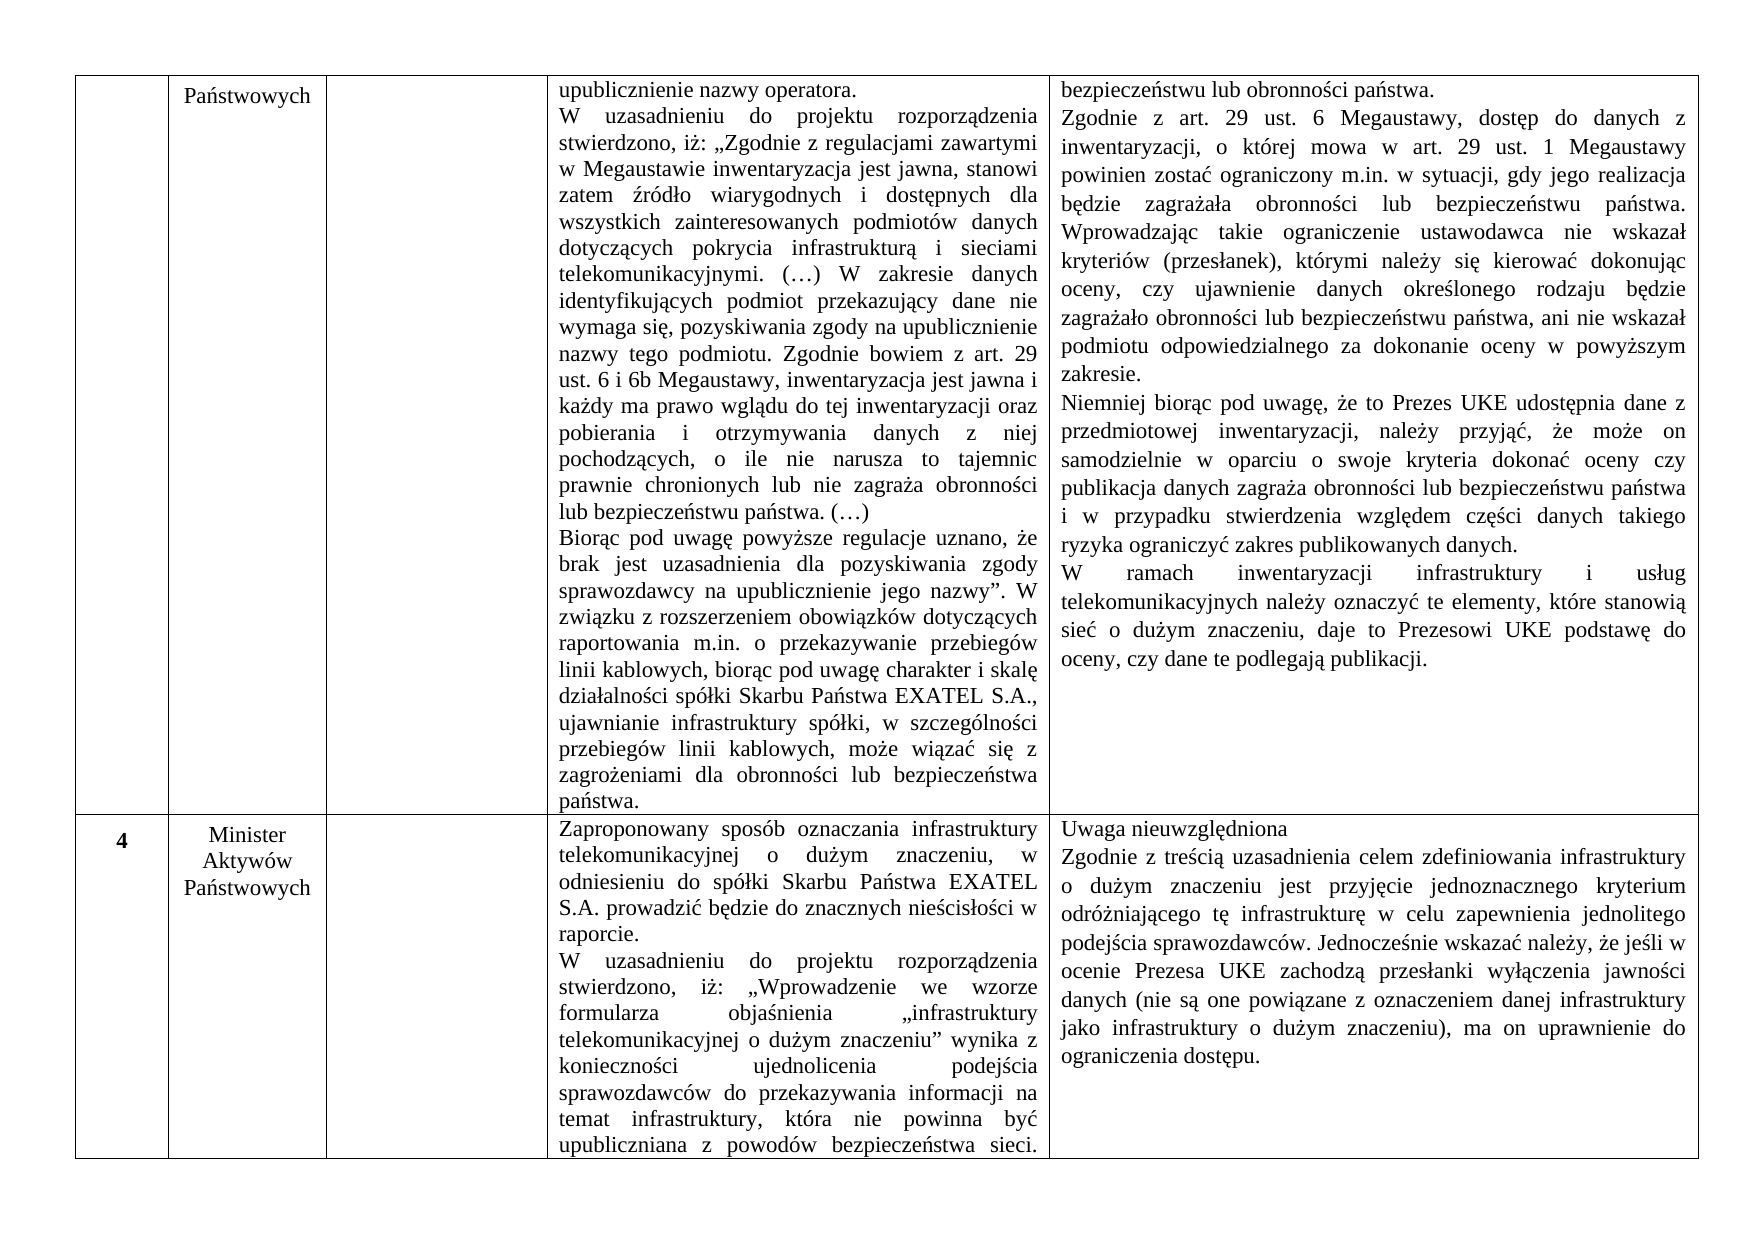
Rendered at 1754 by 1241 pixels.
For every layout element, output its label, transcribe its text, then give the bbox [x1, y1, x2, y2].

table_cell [1050, 76, 1698, 814]
table_cell [327, 815, 547, 1158]
table_cell 3 [76, 76, 168, 814]
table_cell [1050, 815, 1698, 1158]
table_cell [548, 76, 1049, 814]
table_cell [327, 76, 547, 814]
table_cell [169, 815, 326, 1158]
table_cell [169, 76, 326, 814]
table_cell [548, 815, 1049, 1158]
table_cell 4 [76, 815, 168, 1158]
